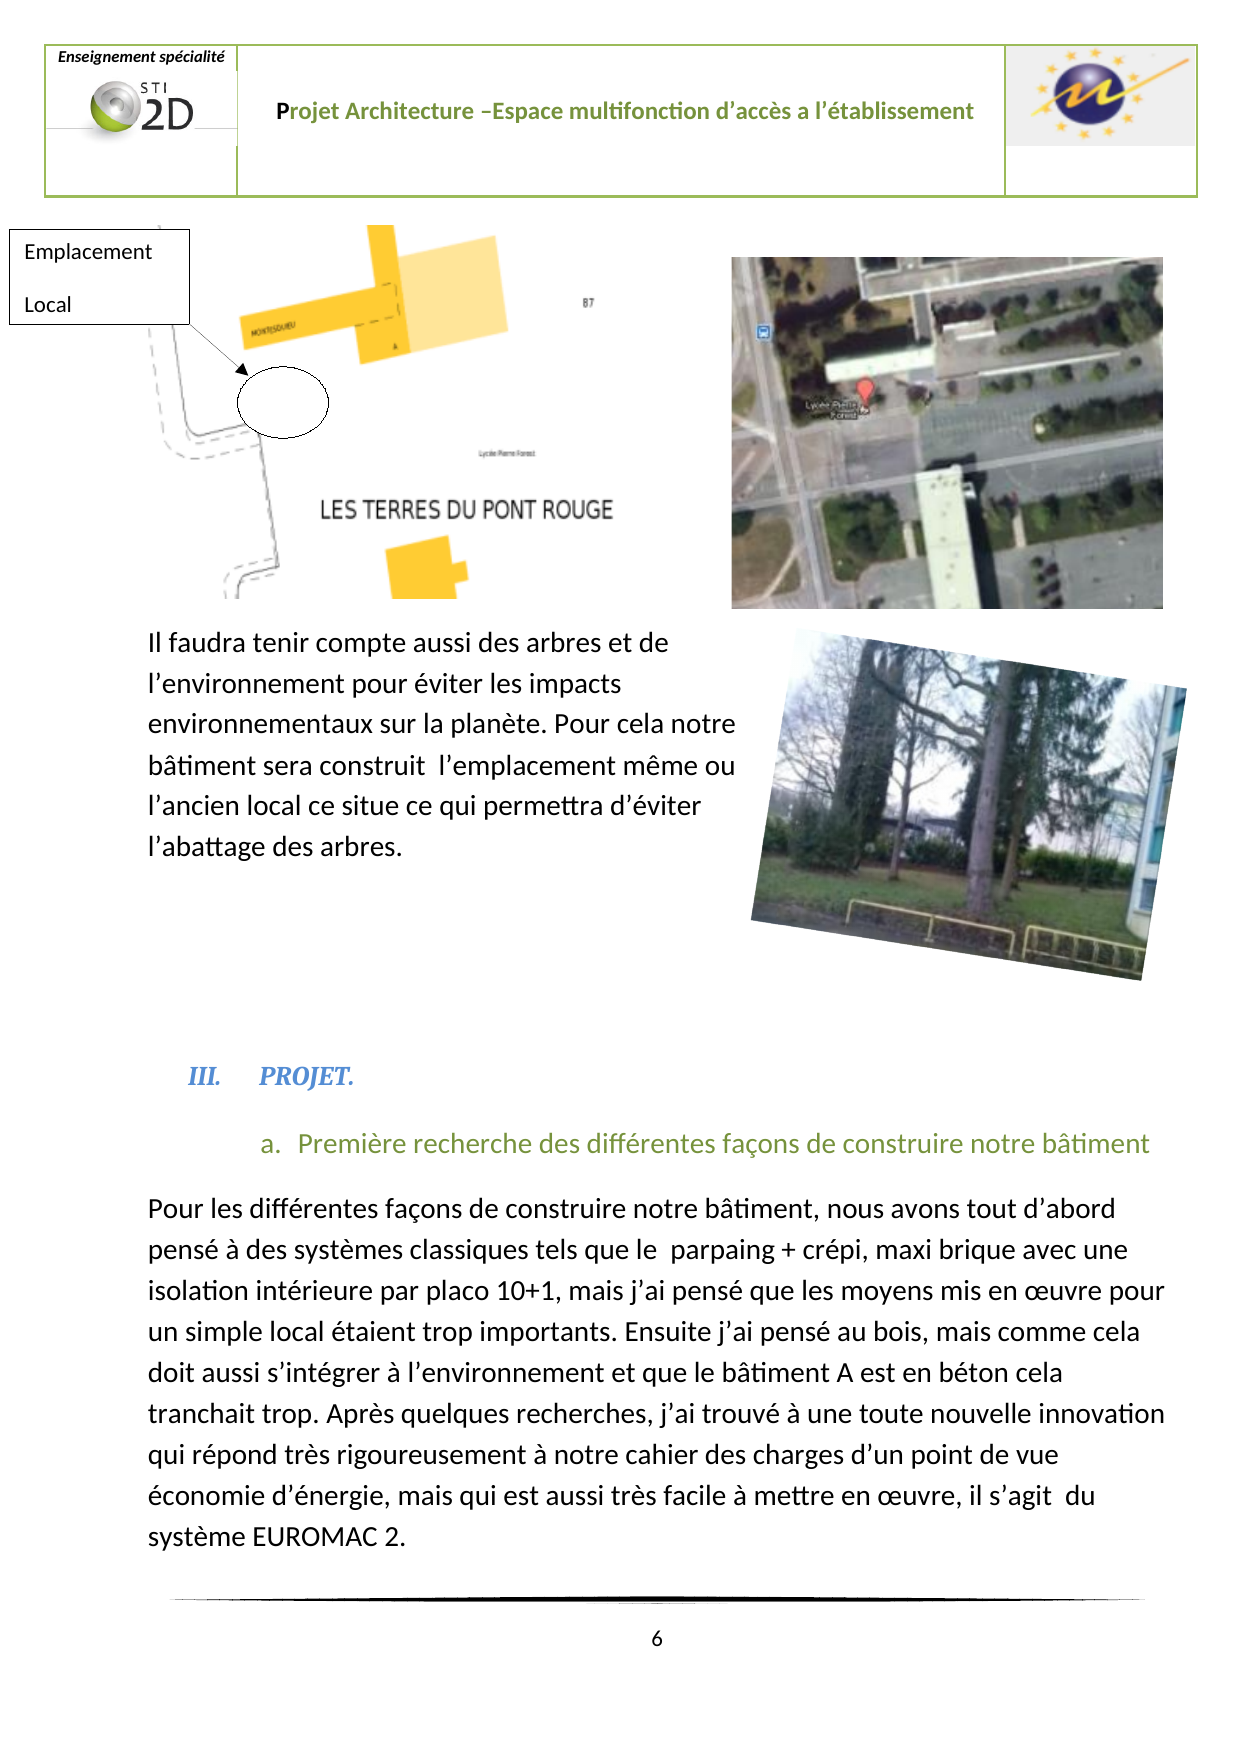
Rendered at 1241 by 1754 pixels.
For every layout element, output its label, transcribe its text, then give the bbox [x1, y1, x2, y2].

picture [46, 71, 238, 146]
picture [731, 257, 1163, 607]
picture [147, 225, 657, 599]
picture [1006, 46, 1195, 146]
picture [751, 864, 1159, 980]
picture [169, 1596, 1145, 1604]
text Pour les différentes façons de construire notre bâtiment, nous avons tout d’abord pensé à des systèmes classiques tels que le parpaing + crépi, maxi brique avec une isolation intérieure par placo 10+1, mais j’ai pensé que les moyens mis en œuvre pour un simple local étaient trop importants. Ensuite j’ai pensé au bois, mais comme cela doit aussi s’intégrer à l’environnement et que le bâtiment A est en béton cela tranchait trop. Après quelques recherches, j’ai trouvé à une toute nouvelle innovation qui répond très rigoureusement à notre cahier des charges d’un point de vue économie d’énergie, mais qui est aussi très facile à mettre en œuvre, il s’agit du système EUROMAC 2. [148, 1190, 1167, 1553]
picture [1167, 686, 1186, 810]
text Il faudra tenir compte aussi des arbres et de l’environnement pour éviter les impacts environnementaux sur la planète. Pour cela notre bâtiment sera construit l’emplacement même ou l’ancien local ce situe ce qui permettra d’éviter l’abattage des arbres. [148, 624, 1167, 864]
subtitle Première recherche des différentes façons de construire notre bâtiment [260, 1125, 1167, 1161]
subtitle PROJET. [221, 1061, 1167, 1092]
